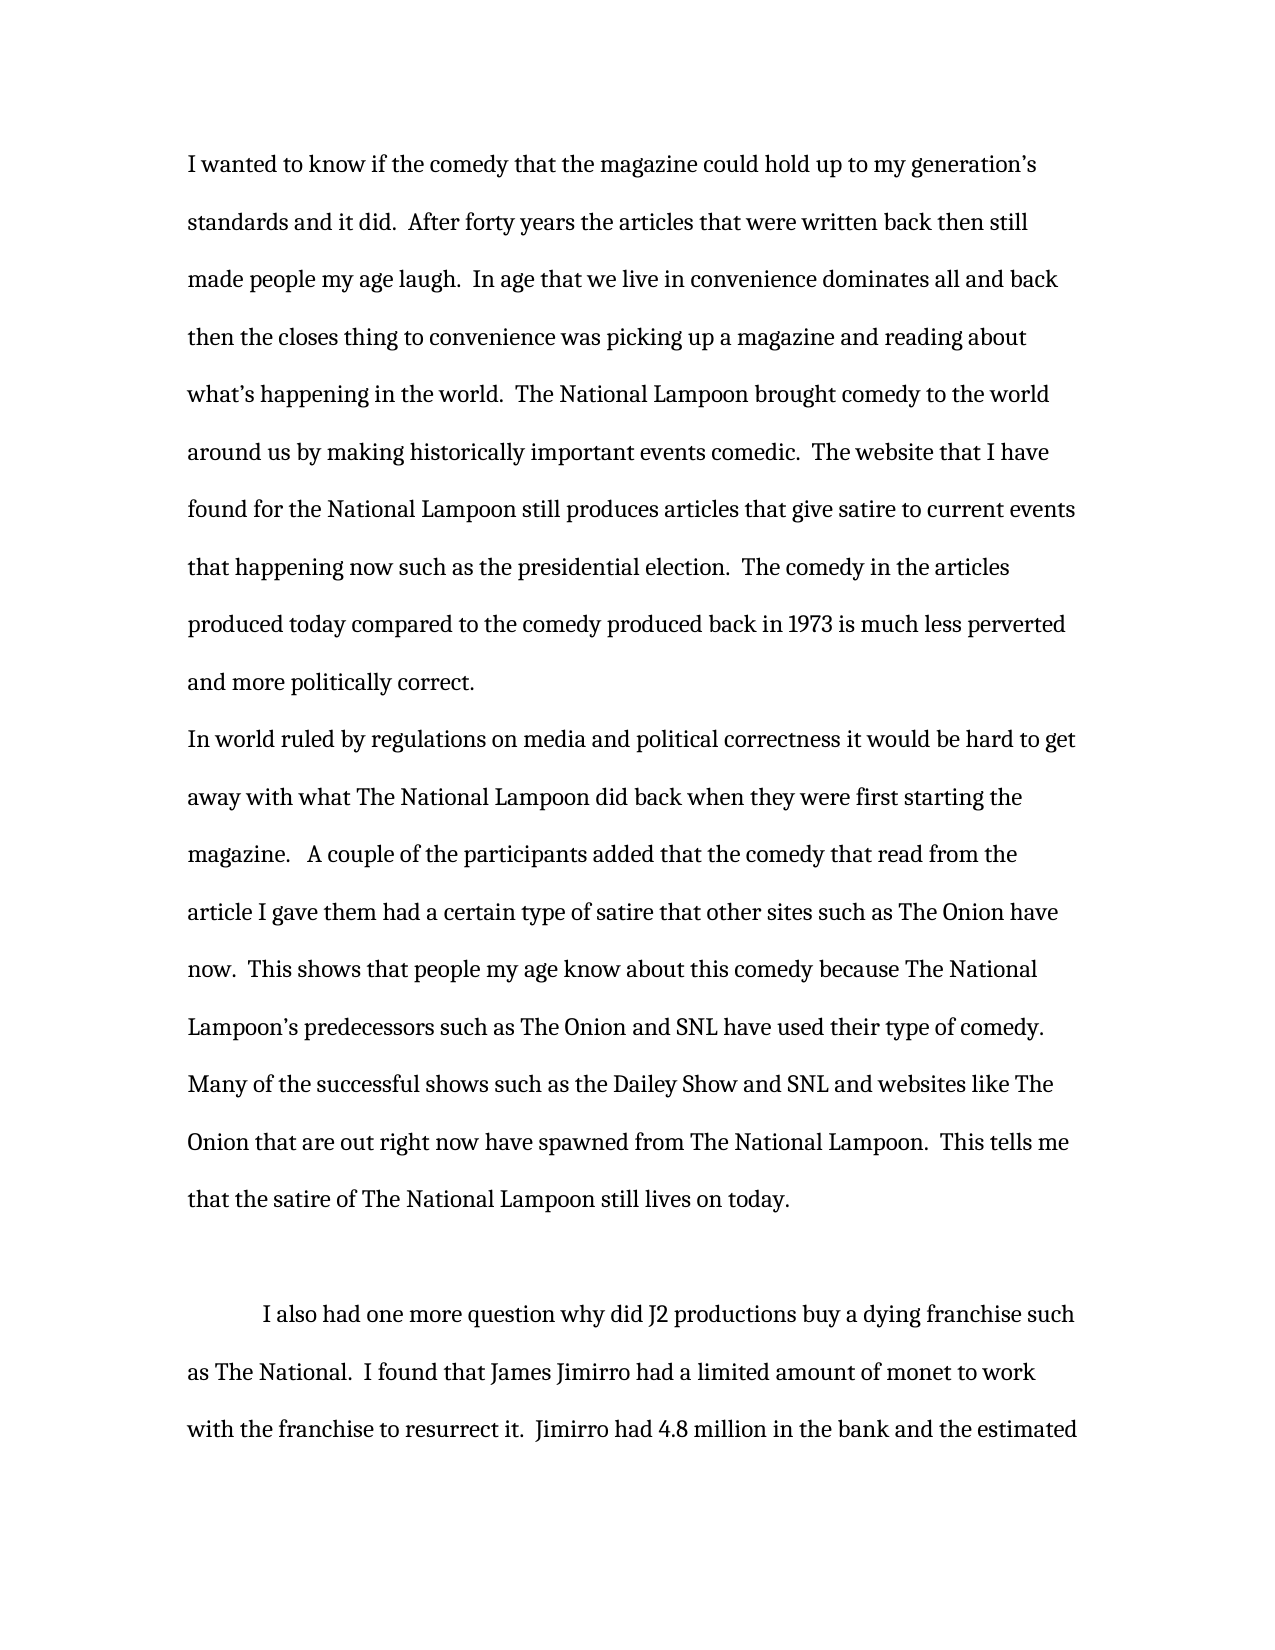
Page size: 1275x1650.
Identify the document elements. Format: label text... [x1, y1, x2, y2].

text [187, 150, 1087, 696]
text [187, 1300, 1087, 1444]
text In world ruled by regulations on media and political correctness it would be hard to get away with what The National Lampoon did back when they were first starting the magazine. A couple of the participants added that the comedy that read from the article I gave them had a certain type of satire that other sites such as The Onion have now. This shows that people my age know about this comedy because The National Lampoon’s predecessors such as The Onion and SNL have used their type of comedy. Many of the successful shows such as the Dailey Show and SNL and websites like The Onion that are out right now have spawned from The National Lampoon. This tells me that the satire of The National Lampoon still lives on today. [187, 725, 1087, 1214]
